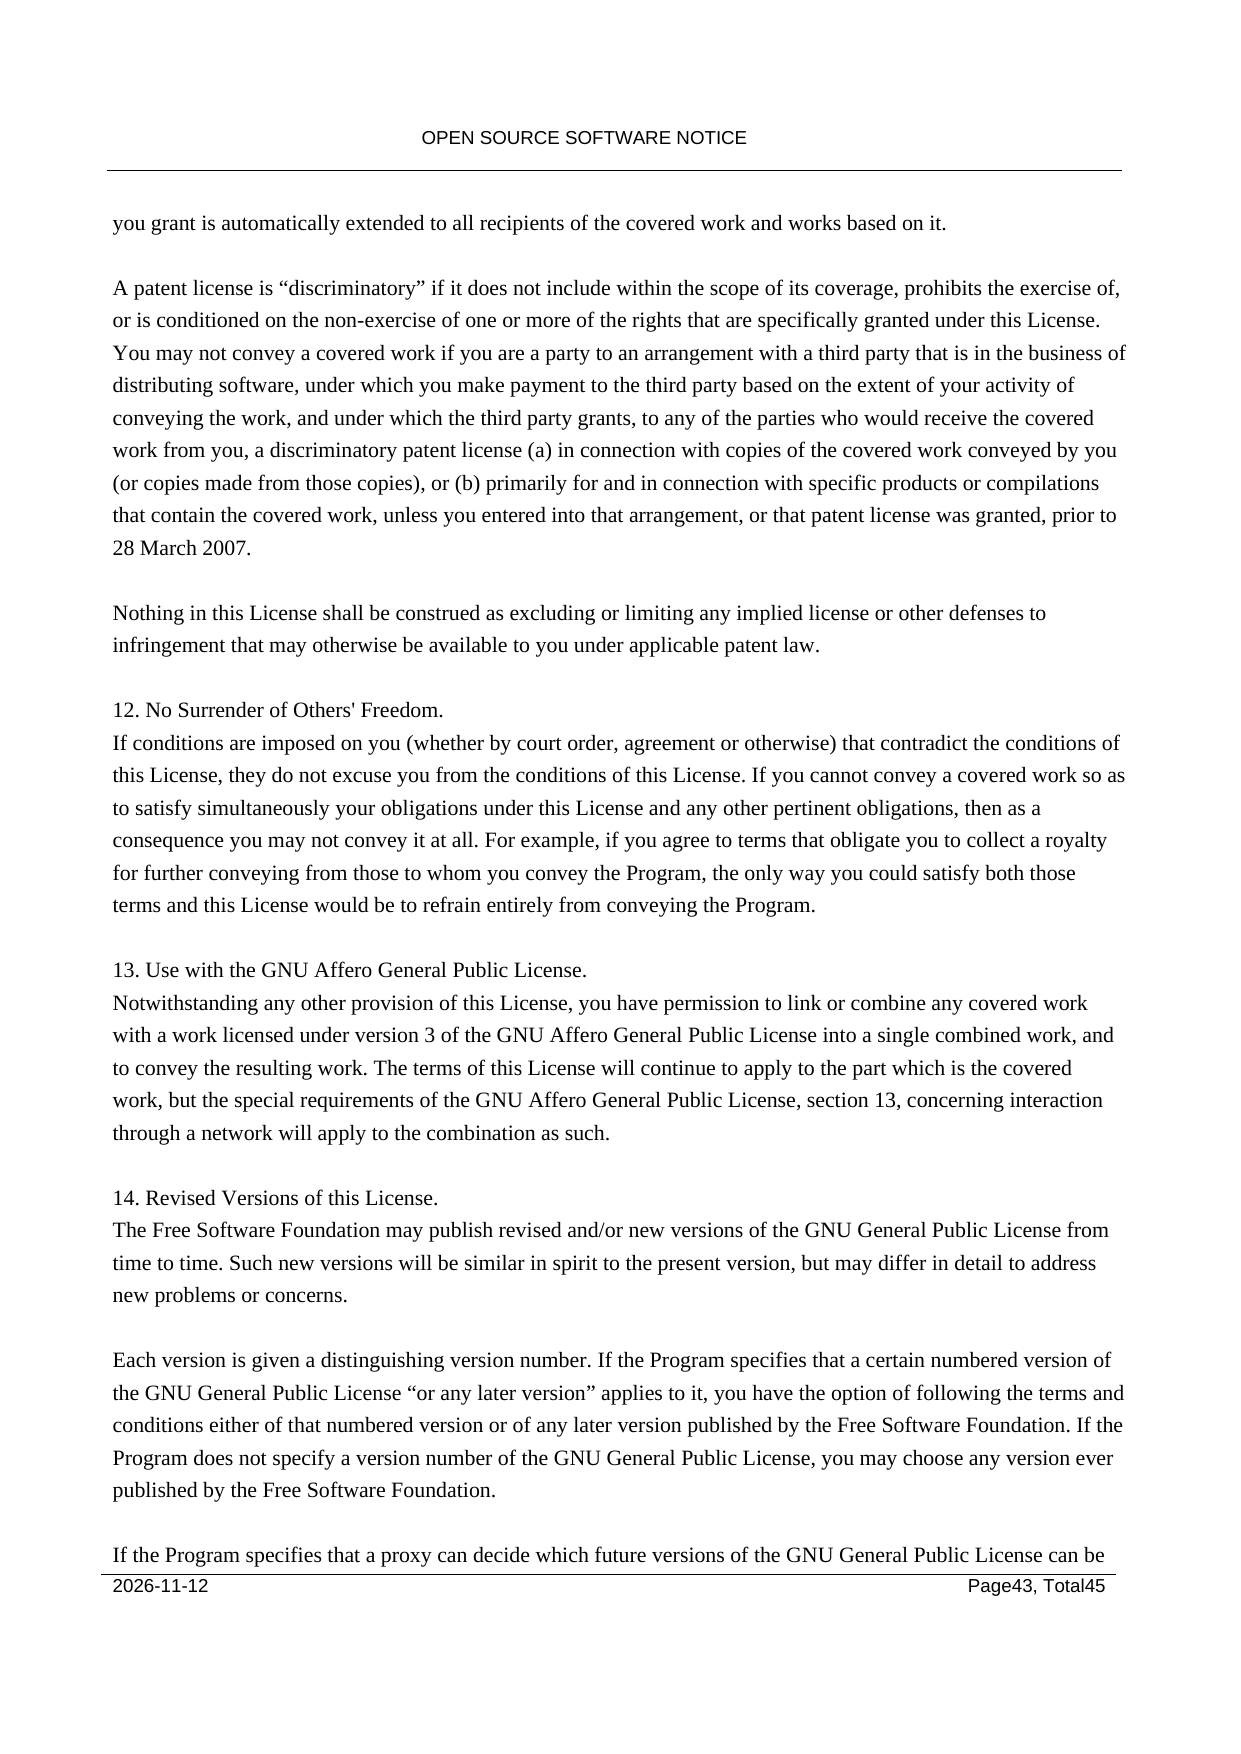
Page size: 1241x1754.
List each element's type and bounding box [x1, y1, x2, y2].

text [112, 206, 1128, 1571]
